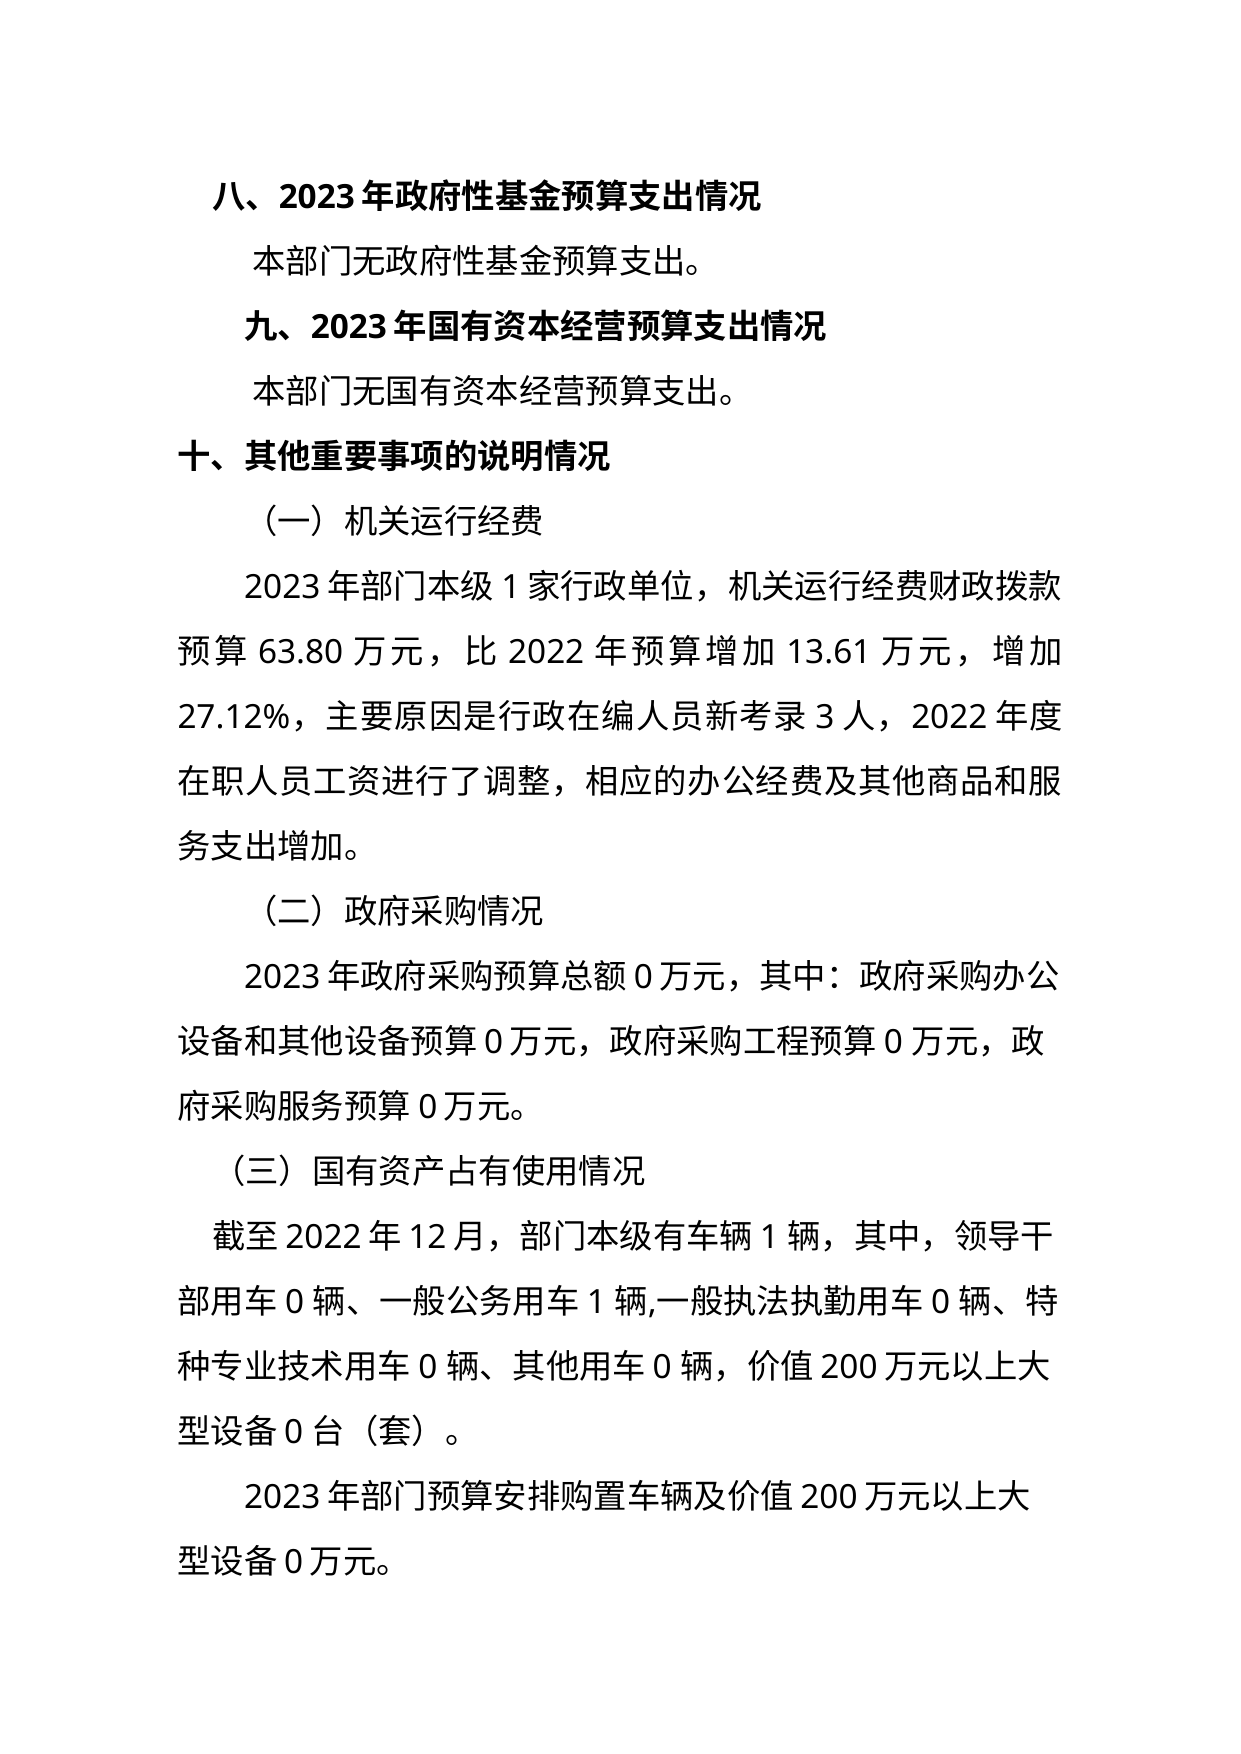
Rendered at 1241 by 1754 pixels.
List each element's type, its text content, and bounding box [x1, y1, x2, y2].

list （一）机关运行经费 [177, 487, 1063, 552]
text 本部门无国有资本经营预算支出。 [252, 357, 1063, 422]
list 截至2022年12月，部门本级有车辆1 辆，其中，领导干部用车 0 辆、一般公务用车 1 辆,一般执法执勤用车 0 辆、特种专业技术用车 0 辆、其他用车0 辆，价值200万元以上大型设备0 台（套）。 [177, 1202, 1063, 1462]
text 八、2023年政府性基金预算支出情况 [177, 162, 1063, 227]
text （三）国有资产占有使用情况 [177, 1137, 1063, 1202]
text （二）政府采购情况 [177, 877, 1063, 942]
list 2023年部门预算安排购置车辆及价值200万元以上大型设备0万元。 [177, 1462, 1063, 1592]
text 九、2023年国有资本经营预算支出情况 [177, 292, 1063, 357]
text 2023年政府采购预算总额0万元，其中：政府采购办公设备和其他设备预算0万元，政府采购工程预算 0 万元，政府采购服务预算 0万元。 [177, 942, 1063, 1137]
list 2023年部门本级1家行政单位，机关运行经费财政拨款预算63.80万元，比2022年预算增加13.61万元，增加27.12%，主要原因是行政在编人员新考录3人，2022年度在职人员工资进行了调整，相应的办公经费及其他商品和服务支出增加。 [177, 552, 1063, 877]
list 其他重要事项的说明情况 [177, 422, 1063, 487]
text 本部门无政府性基金预算支出。 [252, 227, 1063, 292]
